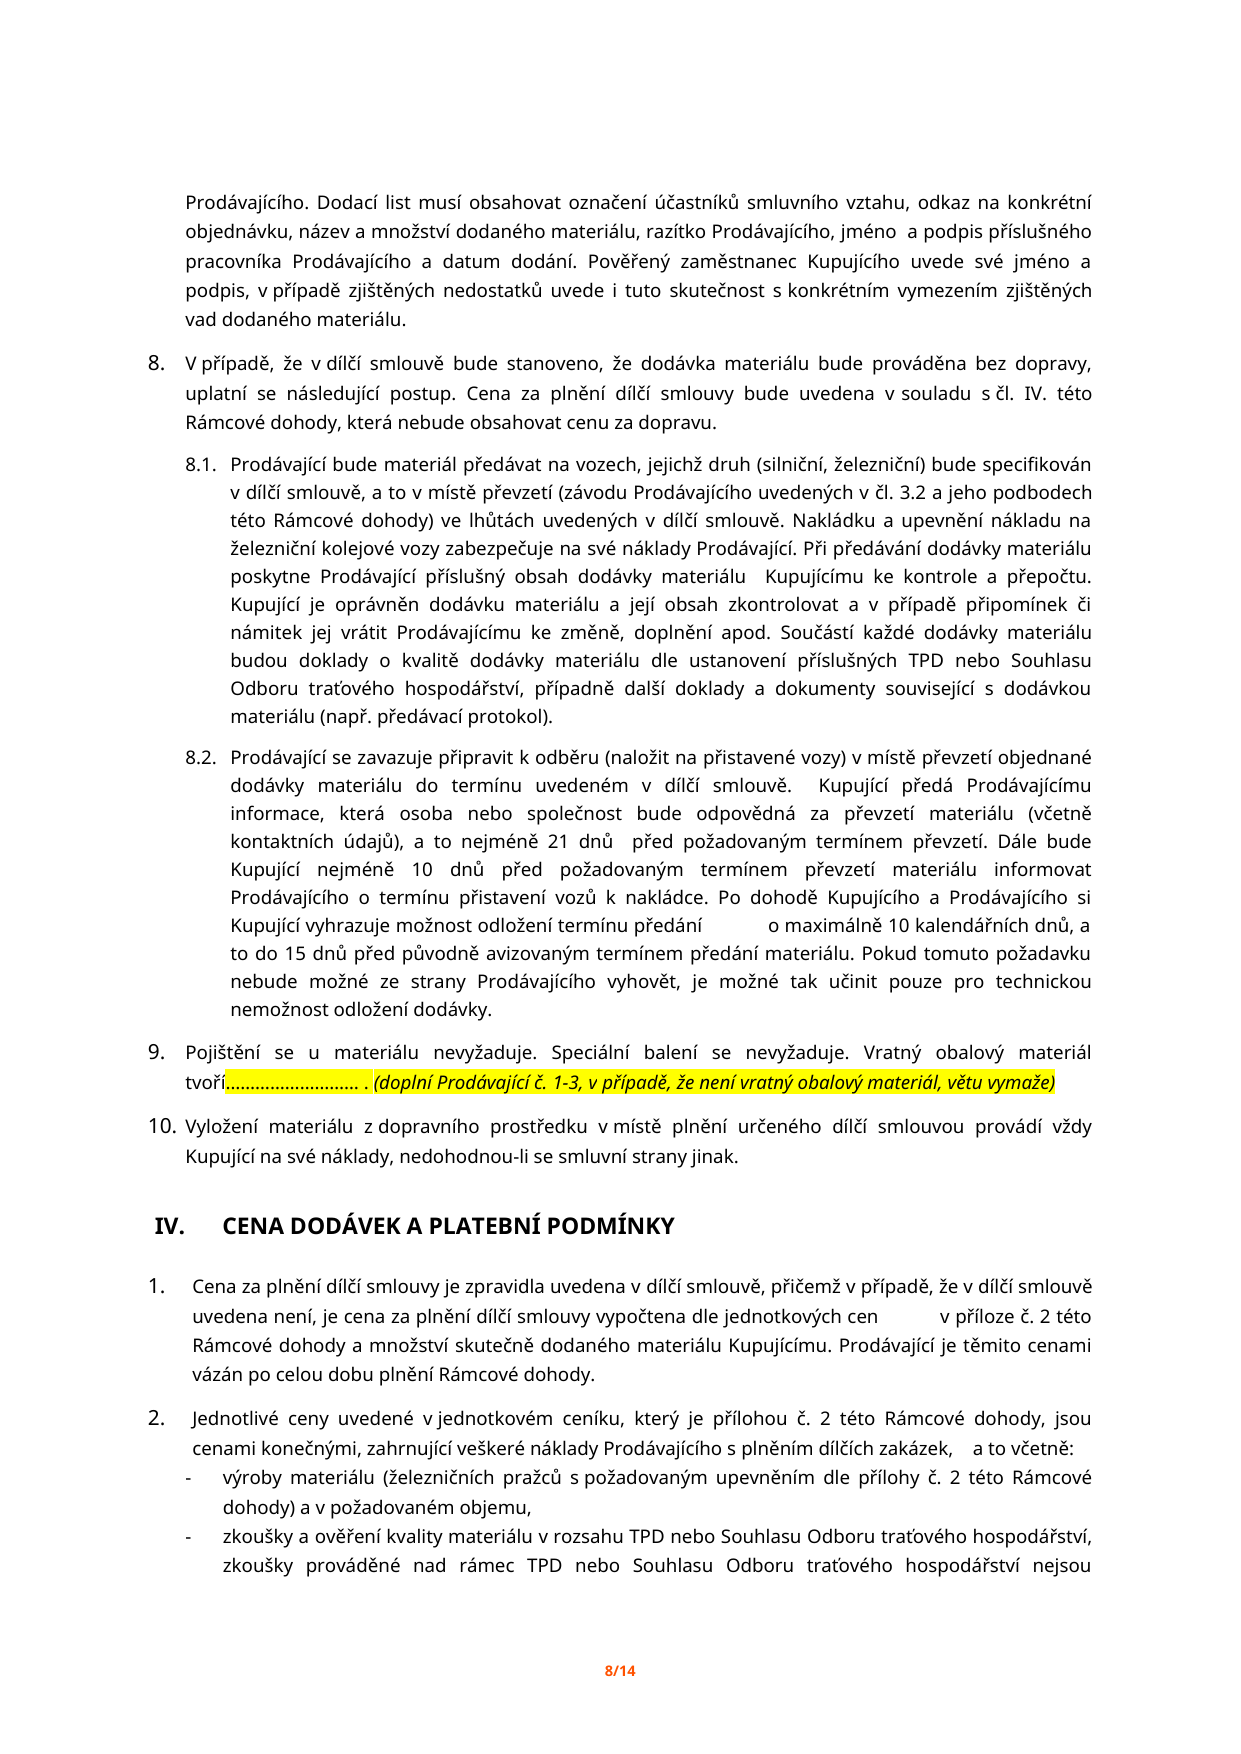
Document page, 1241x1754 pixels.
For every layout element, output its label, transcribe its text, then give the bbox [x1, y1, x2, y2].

list výroby materiálu (železničních pražců s požadovaným upevněním dle přílohy č. 2 této Rámcové dohody) a v požadovaném objemu, [185, 1465, 1093, 1519]
list V případě, že v dílčí smlouvě bude stanoveno, že dodávka materiálu bude prováděna bez dopravy, uplatní se následující postup. Cena za plnění dílčí smlouvy bude uvedena v souladu s čl. IV. této Rámcové dohody, která nebude obsahovat cenu za dopravu. [148, 348, 1093, 435]
subtitle Cena za plnění dílčí smlouvy je zpravidla uvedena v dílčí smlouvě, přičemž v případě, že v dílčí smlouvě uvedena není, je cena za plnění dílčí smlouvy vypočtena dle jednotkových cen v příloze č. 2 této Rámcové dohody a množství skutečně dodaného materiálu Kupujícímu. Prodávající je těmito cenami vázán po celou dobu plnění Rámcové dohody. [148, 1271, 1093, 1387]
list Pojištění se u materiálu nevyžaduje. Speciální balení se nevyžaduje. Vratný obalový materiál tvoří……………………… . (doplní Prodávající č. 1-3, v případě, že není vratný obalový materiál, větu vymaže) [148, 1037, 1093, 1094]
list Vyložení materiálu z dopravního prostředku v místě plnění určeného dílčí smlouvou provádí vždy Kupující na své náklady, nedohodnou-li se smluvní strany jinak. [148, 1111, 1093, 1168]
list Prodávající se zavazuje připravit k odběru (naložit na přistavené vozy) v místě převzetí objednané dodávky materiálu do termínu uvedeném v dílčí smlouvě. Kupující předá Prodávajícímu informace, která osoba nebo společnost bude odpovědná za převzetí materiálu (včetně kontaktních údajů), a to nejméně 21 dnů před požadovaným termínem převzetí. Dále bude Kupující nejméně 10 dnů před požadovaným termínem převzetí materiálu informovat Prodávajícího o termínu přistavení vozů k nakládce. Po dohodě Kupujícího a Prodávajícího si Kupující vyhrazuje možnost odložení termínu předání o maximálně 10 kalendářních dnů, a to do 15 dnů před původně avizovaným termínem předání materiálu. Pokud tomuto požadavku nebude možné ze strany Prodávajícího vyhovět, je možné tak učinit pouze pro technickou nemožnost odložení dodávky. [185, 744, 1093, 1022]
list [148, 189, 1093, 332]
list Prodávající bude materiál předávat na vozech, jejichž druh (silniční, železniční) bude specifikován v dílčí smlouvě, a to v místě převzetí (závodu Prodávajícího uvedených v čl. 3.2 a jeho podbodech této Rámcové dohody) ve lhůtách uvedených v dílčí smlouvě. Nakládku a upevnění nákladu na železniční kolejové vozy zabezpečuje na své náklady Prodávající. Při předávání dodávky materiálu poskytne Prodávající příslušný obsah dodávky materiálu Kupujícímu ke kontrole a přepočtu. Kupující je oprávněn dodávku materiálu a její obsah zkontrolovat a v případě připomínek či námitek jej vrátit Prodávajícímu ke změně, doplnění apod. Součástí každé dodávky materiálu budou doklady o kvalitě dodávky materiálu dle ustanovení příslušných TPD nebo Souhlasu Odboru traťového hospodářství, případně další doklady a dokumenty související s dodávkou materiálu (např. předávací protokol). [185, 451, 1093, 729]
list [185, 1523, 1093, 1578]
list Jednotlivé ceny uvedené v jednotkovém ceníku, který je přílohou č. 2 této Rámcové dohody, jsou cenami konečnými, zahrnující veškeré náklady Prodávajícího s plněním dílčích zakázek, a to včetně: [148, 1403, 1093, 1461]
list CENA DODÁVEK A PLATEBNÍ PODMÍNKY [185, 1210, 1093, 1241]
